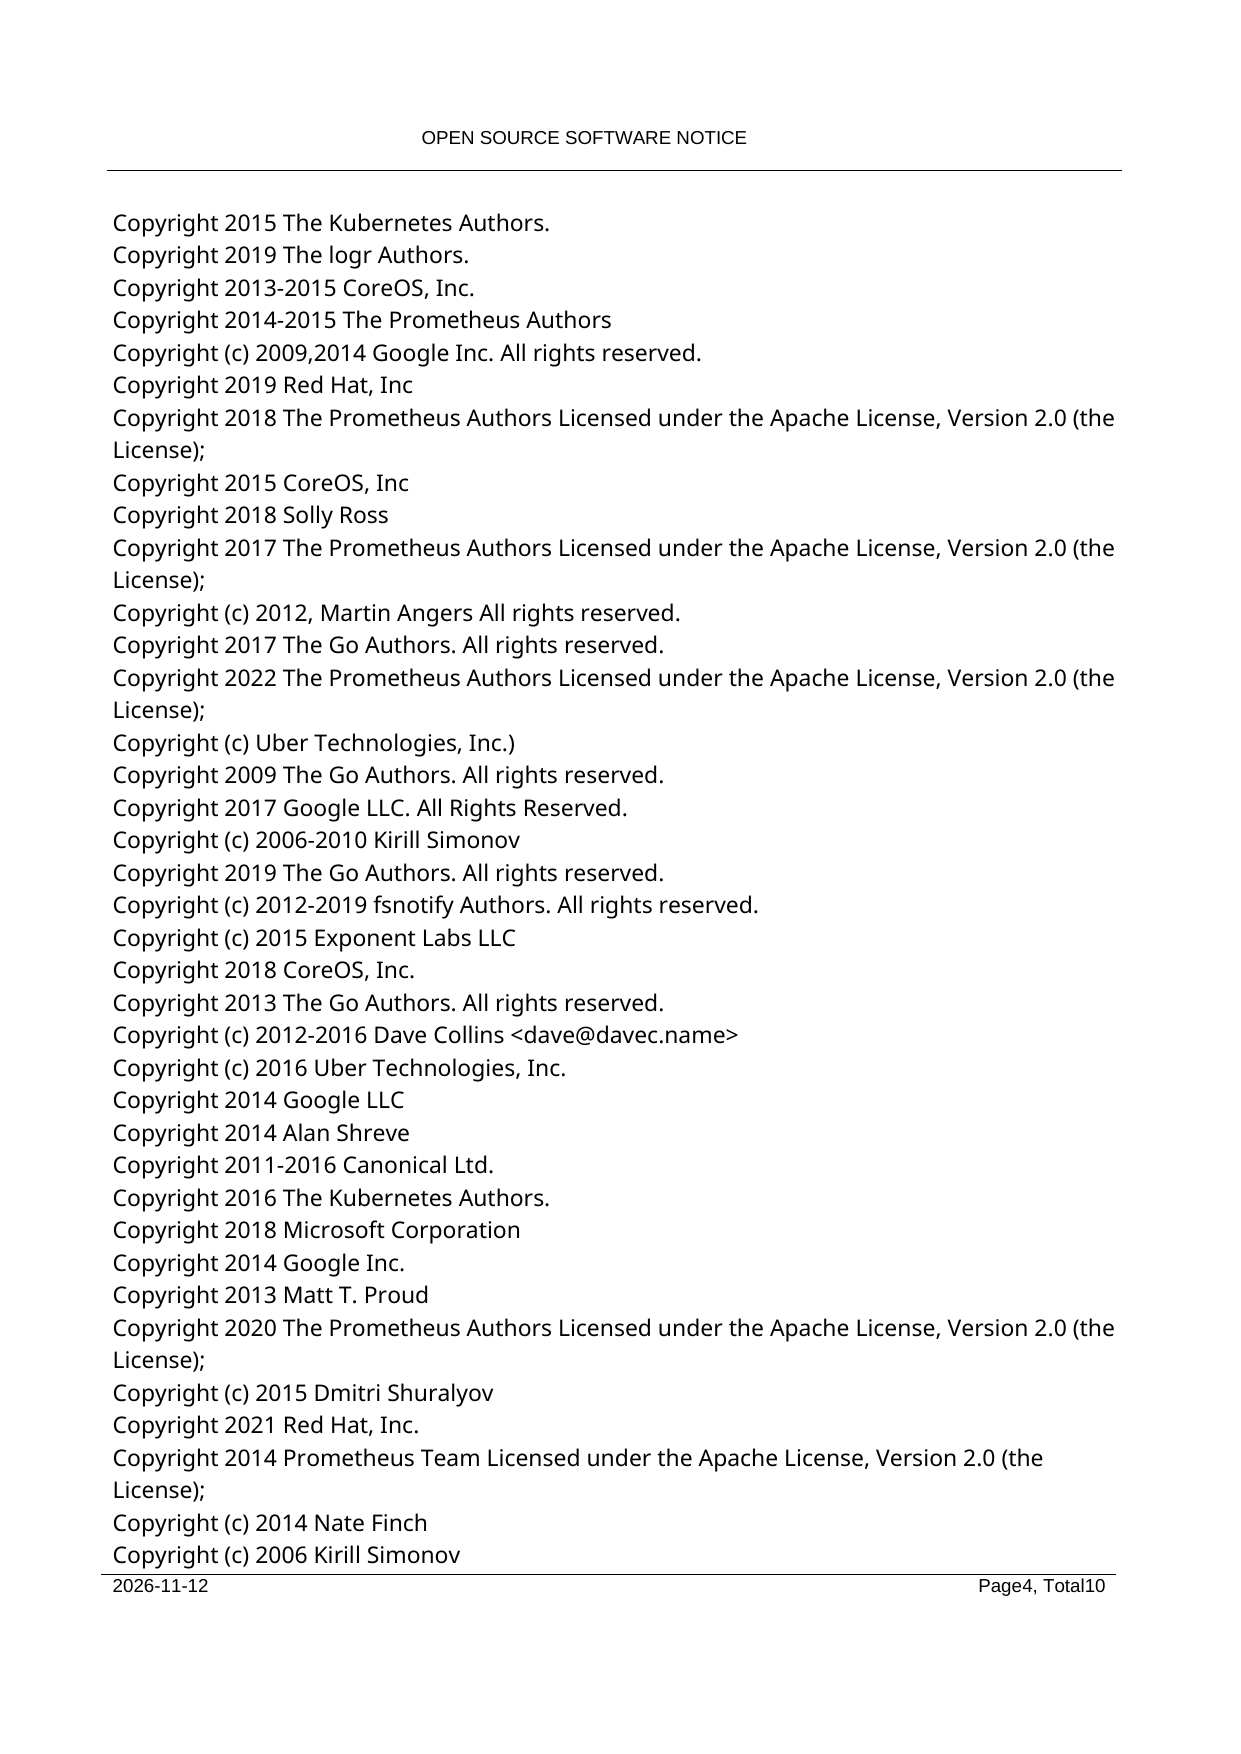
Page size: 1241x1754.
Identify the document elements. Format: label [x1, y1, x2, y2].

text [112, 206, 1128, 1571]
